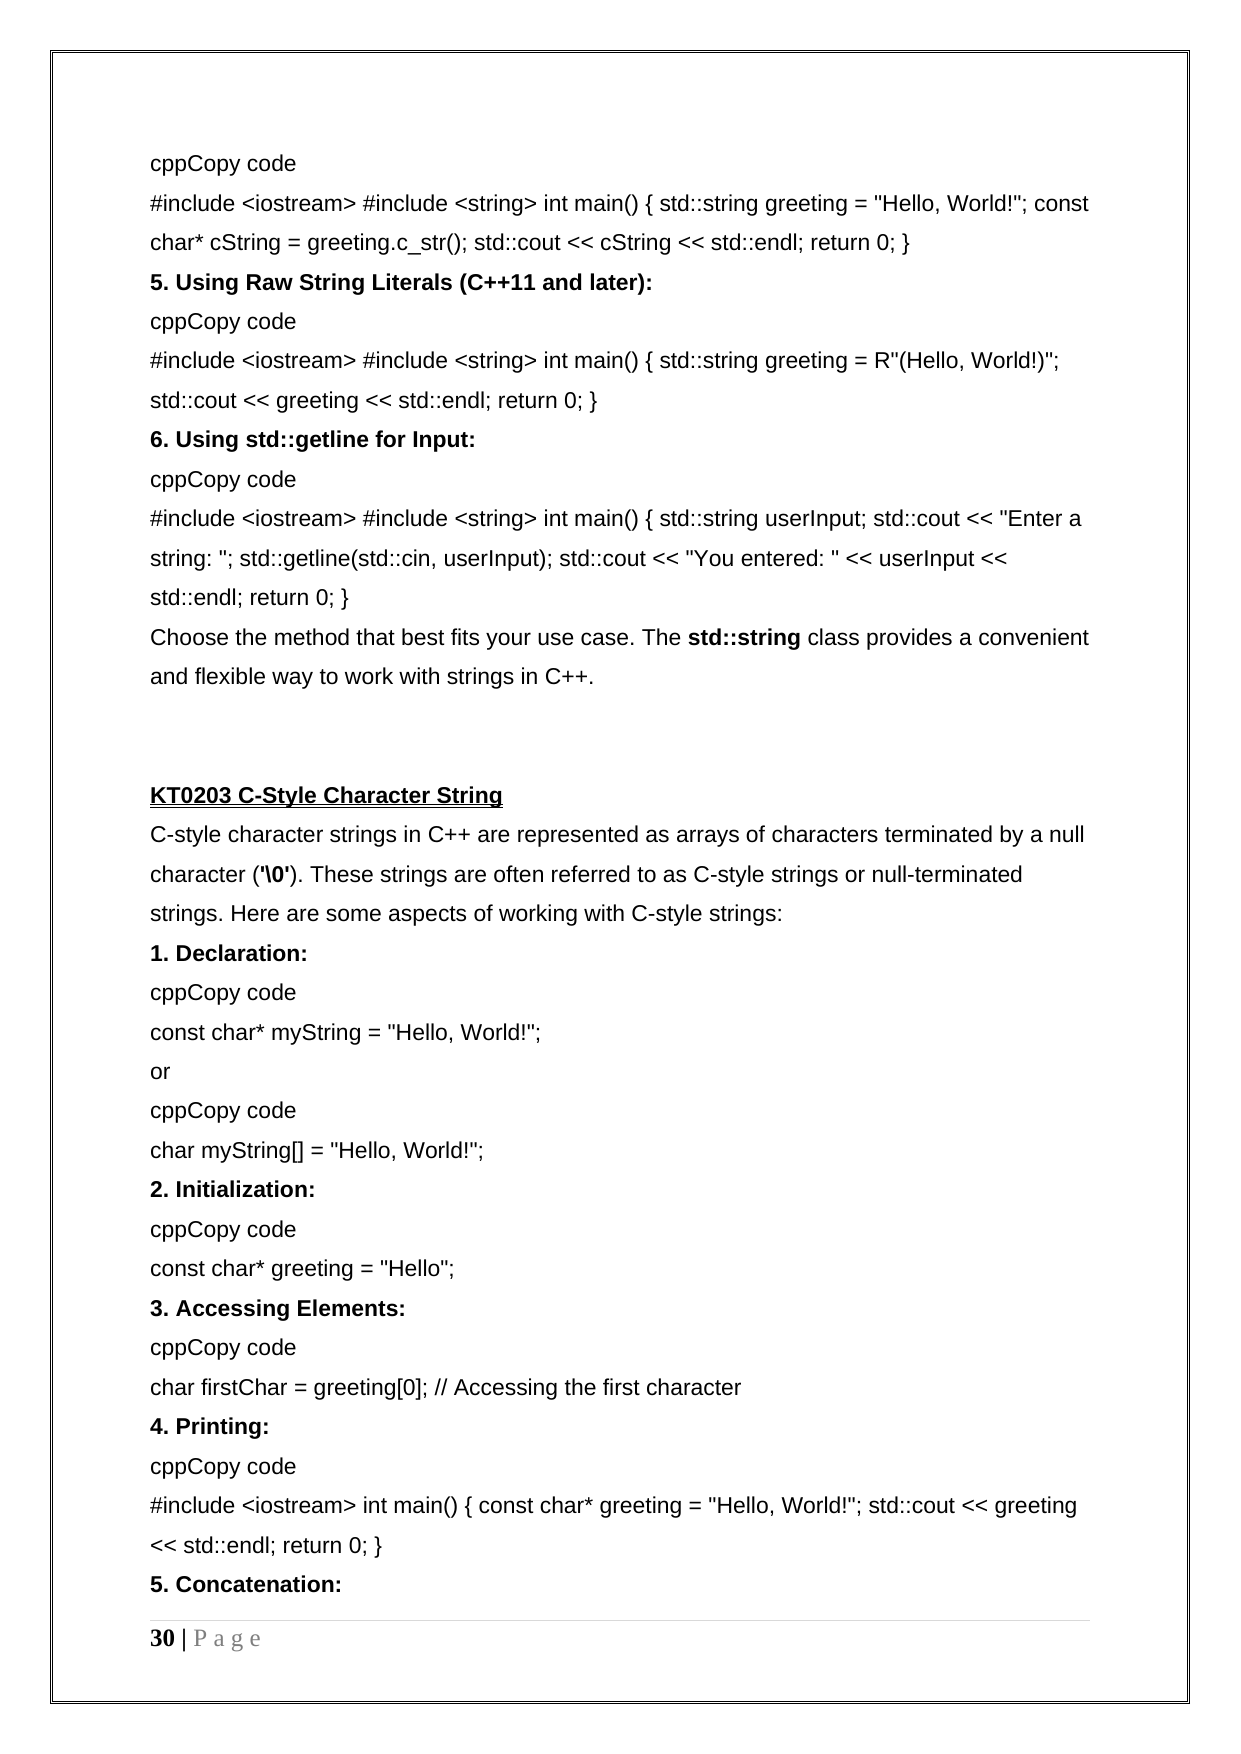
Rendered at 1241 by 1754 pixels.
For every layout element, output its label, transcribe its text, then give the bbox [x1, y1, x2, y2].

text cppCopy code [150, 979, 1090, 1005]
text C-style character strings in C++ are represented as arrays of characters terminated by a null character ('\0'). These strings are often referred to as C-style strings or null-terminated strings. Here are some aspects of working with C-style strings: [150, 821, 1090, 926]
text cppCopy code [150, 466, 1090, 492]
text 5. Using Raw String Literals (C++11 and later): [150, 268, 1090, 295]
text Choose the method that best fits your use case. The std::string class provides a convenient and flexible way to work with strings in C++. [150, 624, 1090, 689]
text cppCopy code [150, 1453, 1090, 1479]
text const char* greeting = "Hello"; [150, 1255, 1090, 1282]
text cppCopy code [150, 1334, 1090, 1361]
text #include <iostream> #include <string> int main() { std::string greeting = R"(Hello, World!)"; std::cout << greeting << std::endl; return 0; } [150, 347, 1090, 413]
text #include <iostream> #include <string> int main() { std::string greeting = "Hello, World!"; const char* cString = greeting.c_str(); std::cout << cString << std::endl; return 0; } [150, 189, 1090, 255]
text 4. Printing: [150, 1413, 1090, 1440]
text #include <iostream> int main() { const char* greeting = "Hello, World!"; std::cout << greeting << std::endl; return 0; } [150, 1492, 1090, 1558]
text cppCopy code [150, 150, 1090, 176]
text char firstChar = greeting[0]; // Accessing the first character [150, 1374, 1090, 1400]
text cppCopy code [150, 308, 1090, 334]
text #include <iostream> #include <string> int main() { std::string userInput; std::cout << "Enter a string: "; std::getline(std::cin, userInput); std::cout << "You entered: " << userInput << std::endl; return 0; } [150, 505, 1090, 611]
text 1. Declaration: [150, 939, 1090, 966]
text char myString[] = "Hello, World!"; [150, 1137, 1090, 1163]
text 6. Using std::getline for Input: [150, 426, 1090, 453]
text cppCopy code [150, 1097, 1090, 1124]
text KT0203 C-Style Character String [150, 782, 1090, 808]
text cppCopy code [150, 1216, 1090, 1242]
text const char* myString = "Hello, World!"; [150, 1018, 1090, 1045]
text 3. Accessing Elements: [150, 1295, 1090, 1321]
text or [150, 1058, 1090, 1084]
text 5. Concatenation: [150, 1571, 1090, 1598]
text 2. Initialization: [150, 1176, 1090, 1203]
